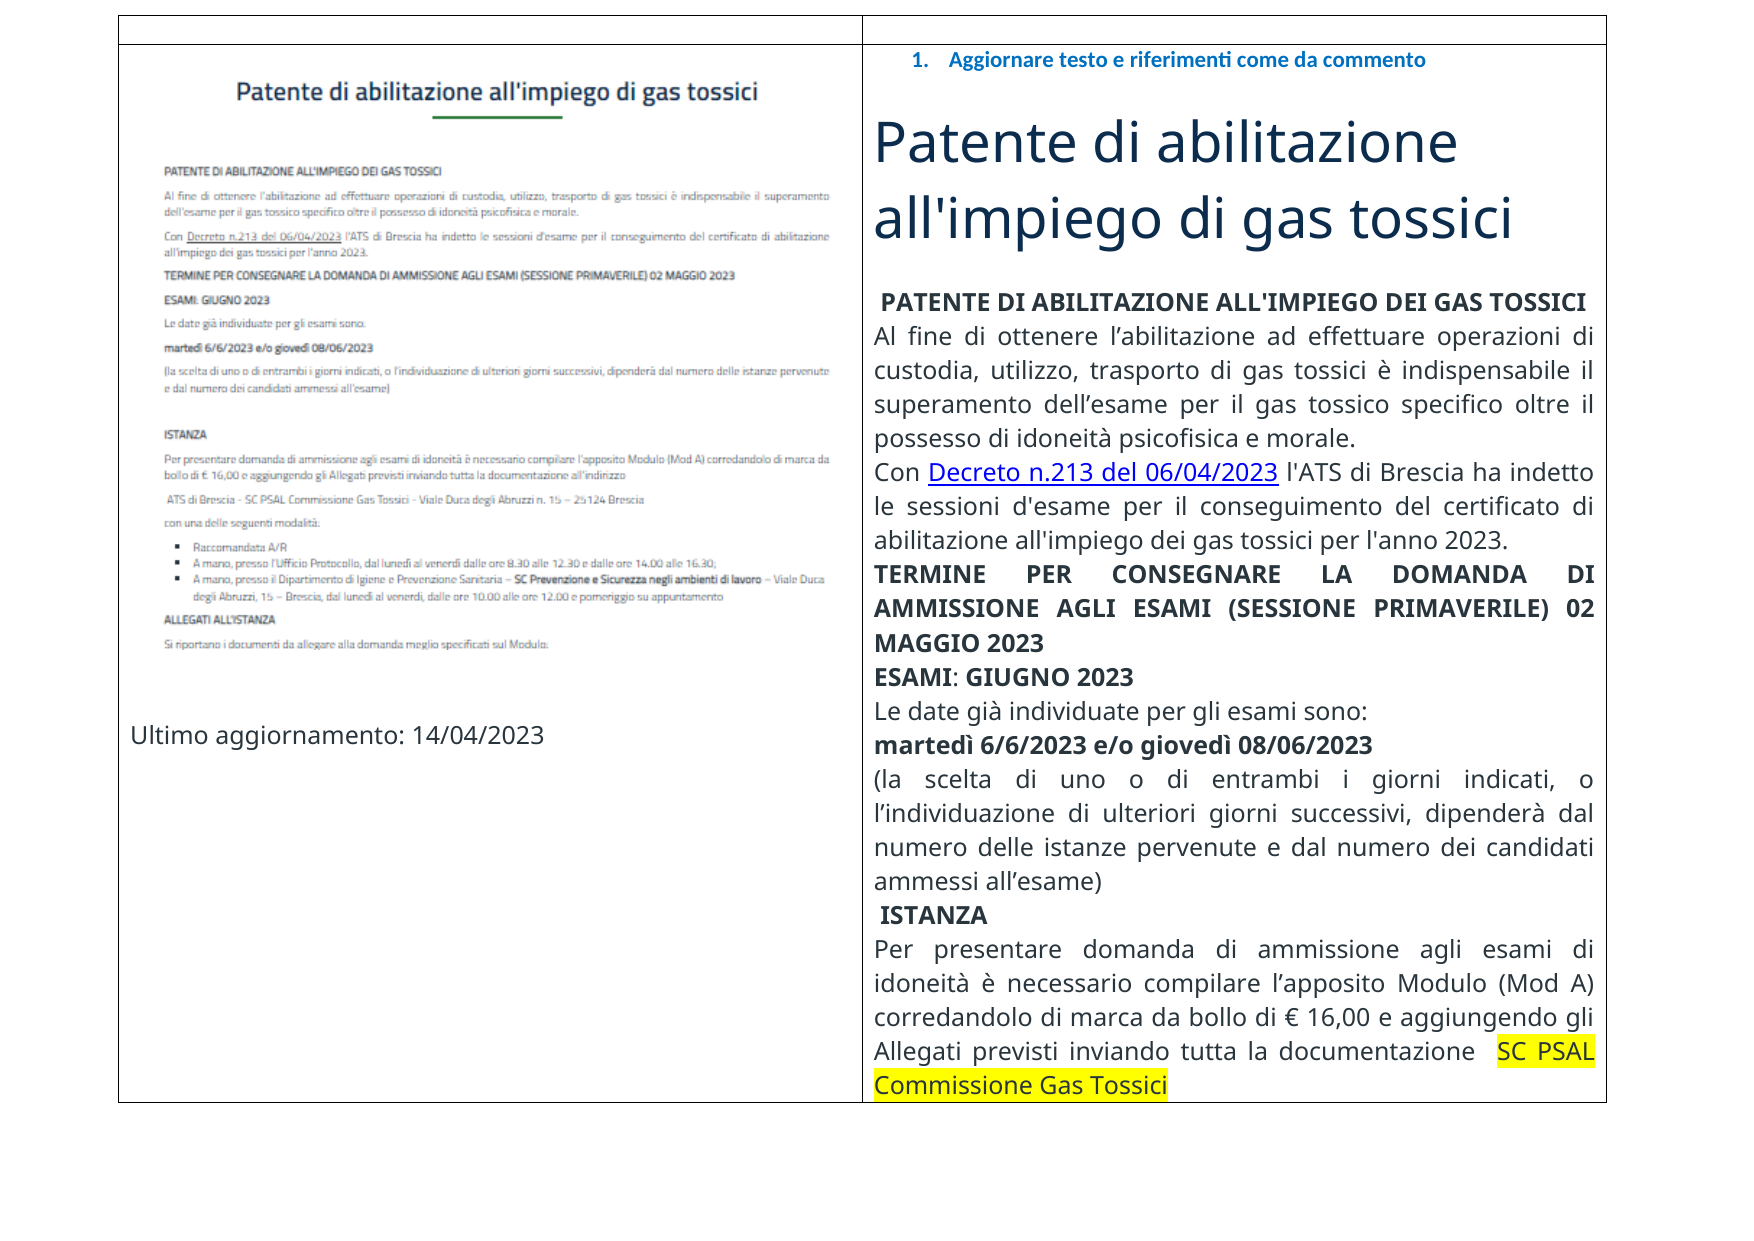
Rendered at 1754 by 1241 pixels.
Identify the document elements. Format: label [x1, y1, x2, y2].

picture [129, 45, 852, 650]
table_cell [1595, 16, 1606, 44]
table_cell [863, 45, 1606, 1102]
table_cell [119, 16, 862, 44]
table_cell [119, 45, 862, 1102]
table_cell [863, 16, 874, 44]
